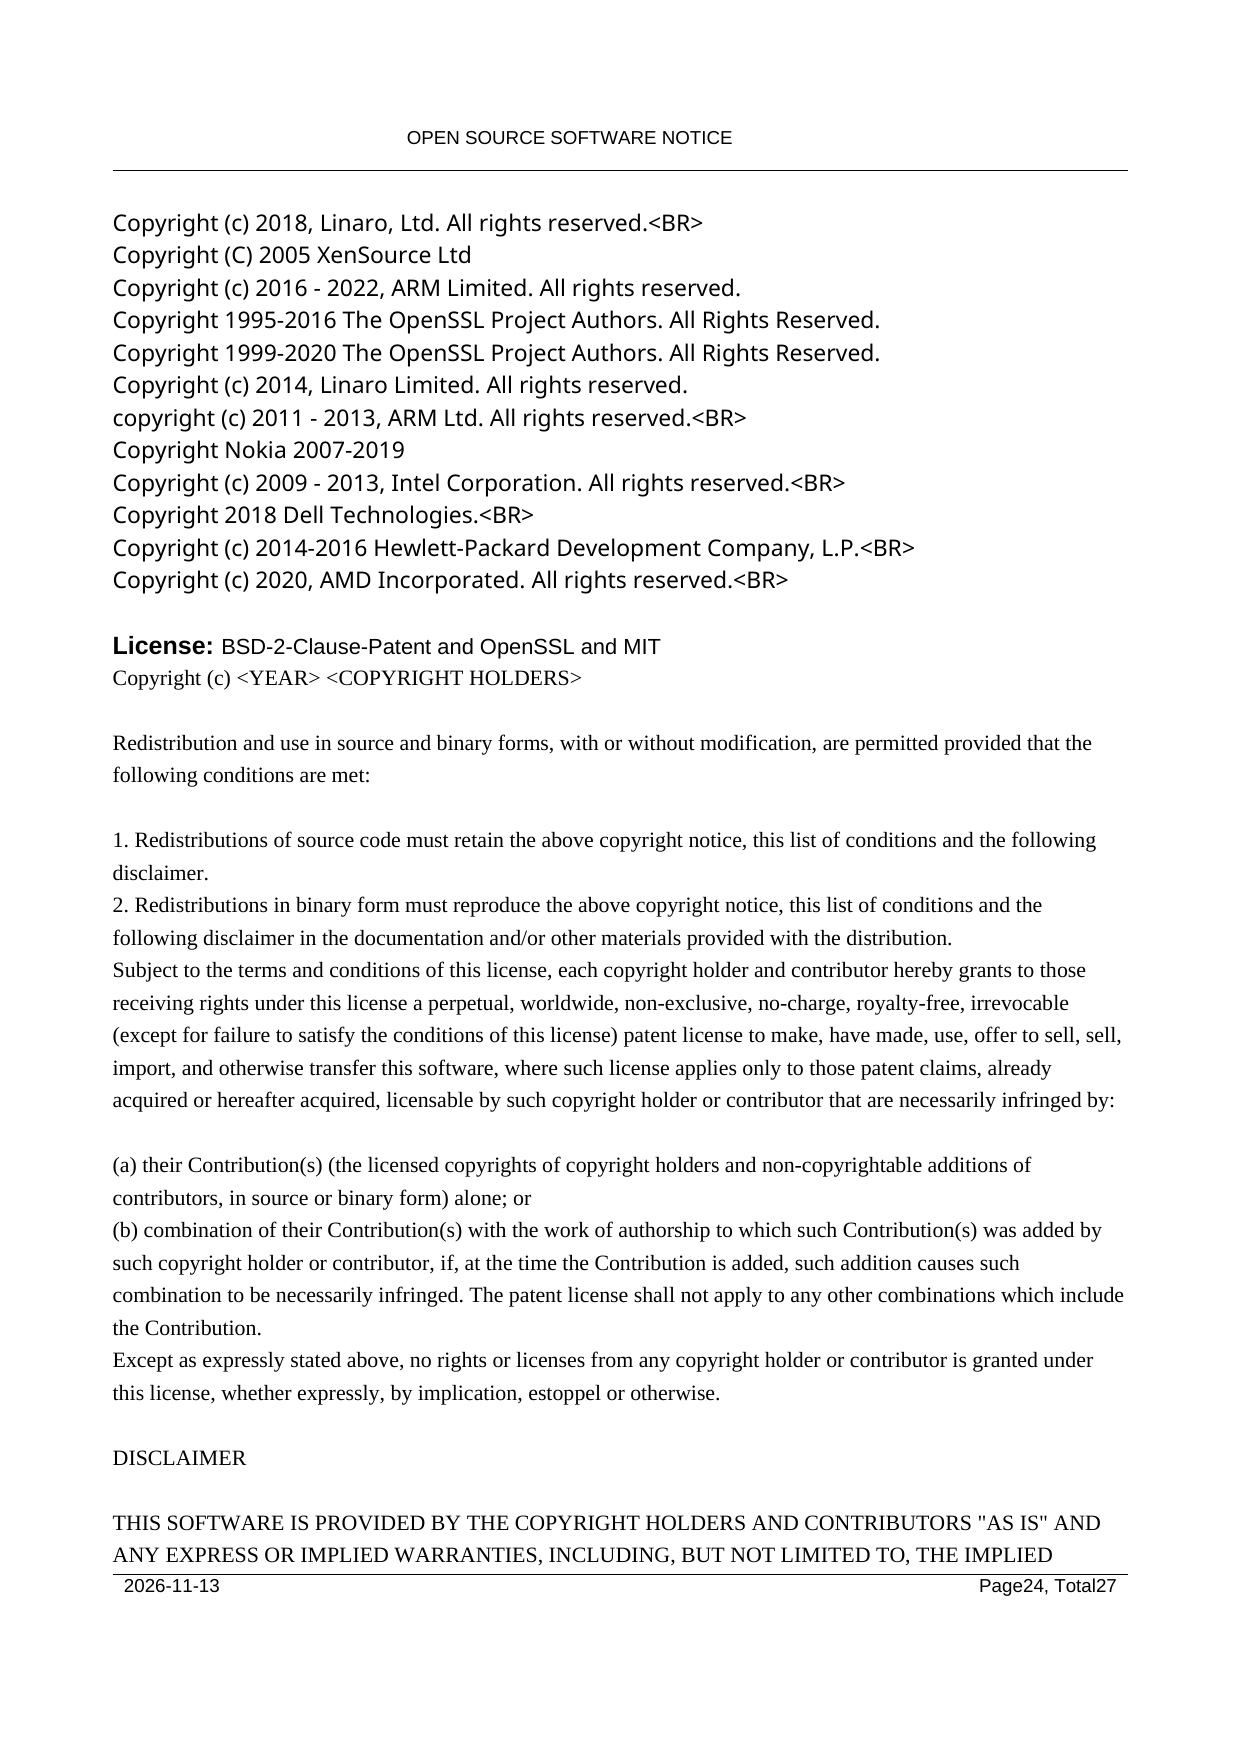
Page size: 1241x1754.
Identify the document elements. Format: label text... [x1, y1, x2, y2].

text Redistribution and use in source and binary forms, with or without modification, are permitted provided that the following conditions are met: [112, 726, 1128, 791]
text License: BSD-2-Clause-Patent and OpenSSL and MIT [112, 629, 1128, 661]
text (b) combination of their Contribution(s) with the work of authorship to which such Contribution(s) was added by such copyright holder or contributor, if, at the time the Contribution is added, such addition causes such combination to be necessarily infringed. The patent license shall not apply to any other combinations which include the Contribution. [112, 1214, 1128, 1344]
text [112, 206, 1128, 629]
text 1. Redistributions of source code must retain the above copyright notice, this list of conditions and the following disclaimer. [112, 824, 1128, 889]
text 2. Redistributions in binary form must reproduce the above copyright notice, this list of conditions and the following disclaimer in the documentation and/or other materials provided with the distribution. [112, 889, 1128, 954]
text (a) their Contribution(s) (the licensed copyrights of copyright holders and non-copyrightable additions of contributors, in source or binary form) alone; or [112, 1149, 1128, 1214]
text DISCLAIMER [112, 1441, 1128, 1474]
text Copyright (c) <YEAR> <COPYRIGHT HOLDERS> [112, 661, 1128, 694]
text Except as expressly stated above, no rights or licenses from any copyright holder or contributor is granted under this license, whether expressly, by implication, estoppel or otherwise. [112, 1344, 1128, 1409]
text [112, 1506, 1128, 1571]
text Subject to the terms and conditions of this license, each copyright holder and contributor hereby grants to those receiving rights under this license a perpetual, worldwide, non-exclusive, no-charge, royalty-free, irrevocable (except for failure to satisfy the conditions of this license) patent license to make, have made, use, offer to sell, sell, import, and otherwise transfer this software, where such license applies only to those patent claims, already acquired or hereafter acquired, licensable by such copyright holder or contributor that are necessarily infringed by: [112, 954, 1128, 1116]
